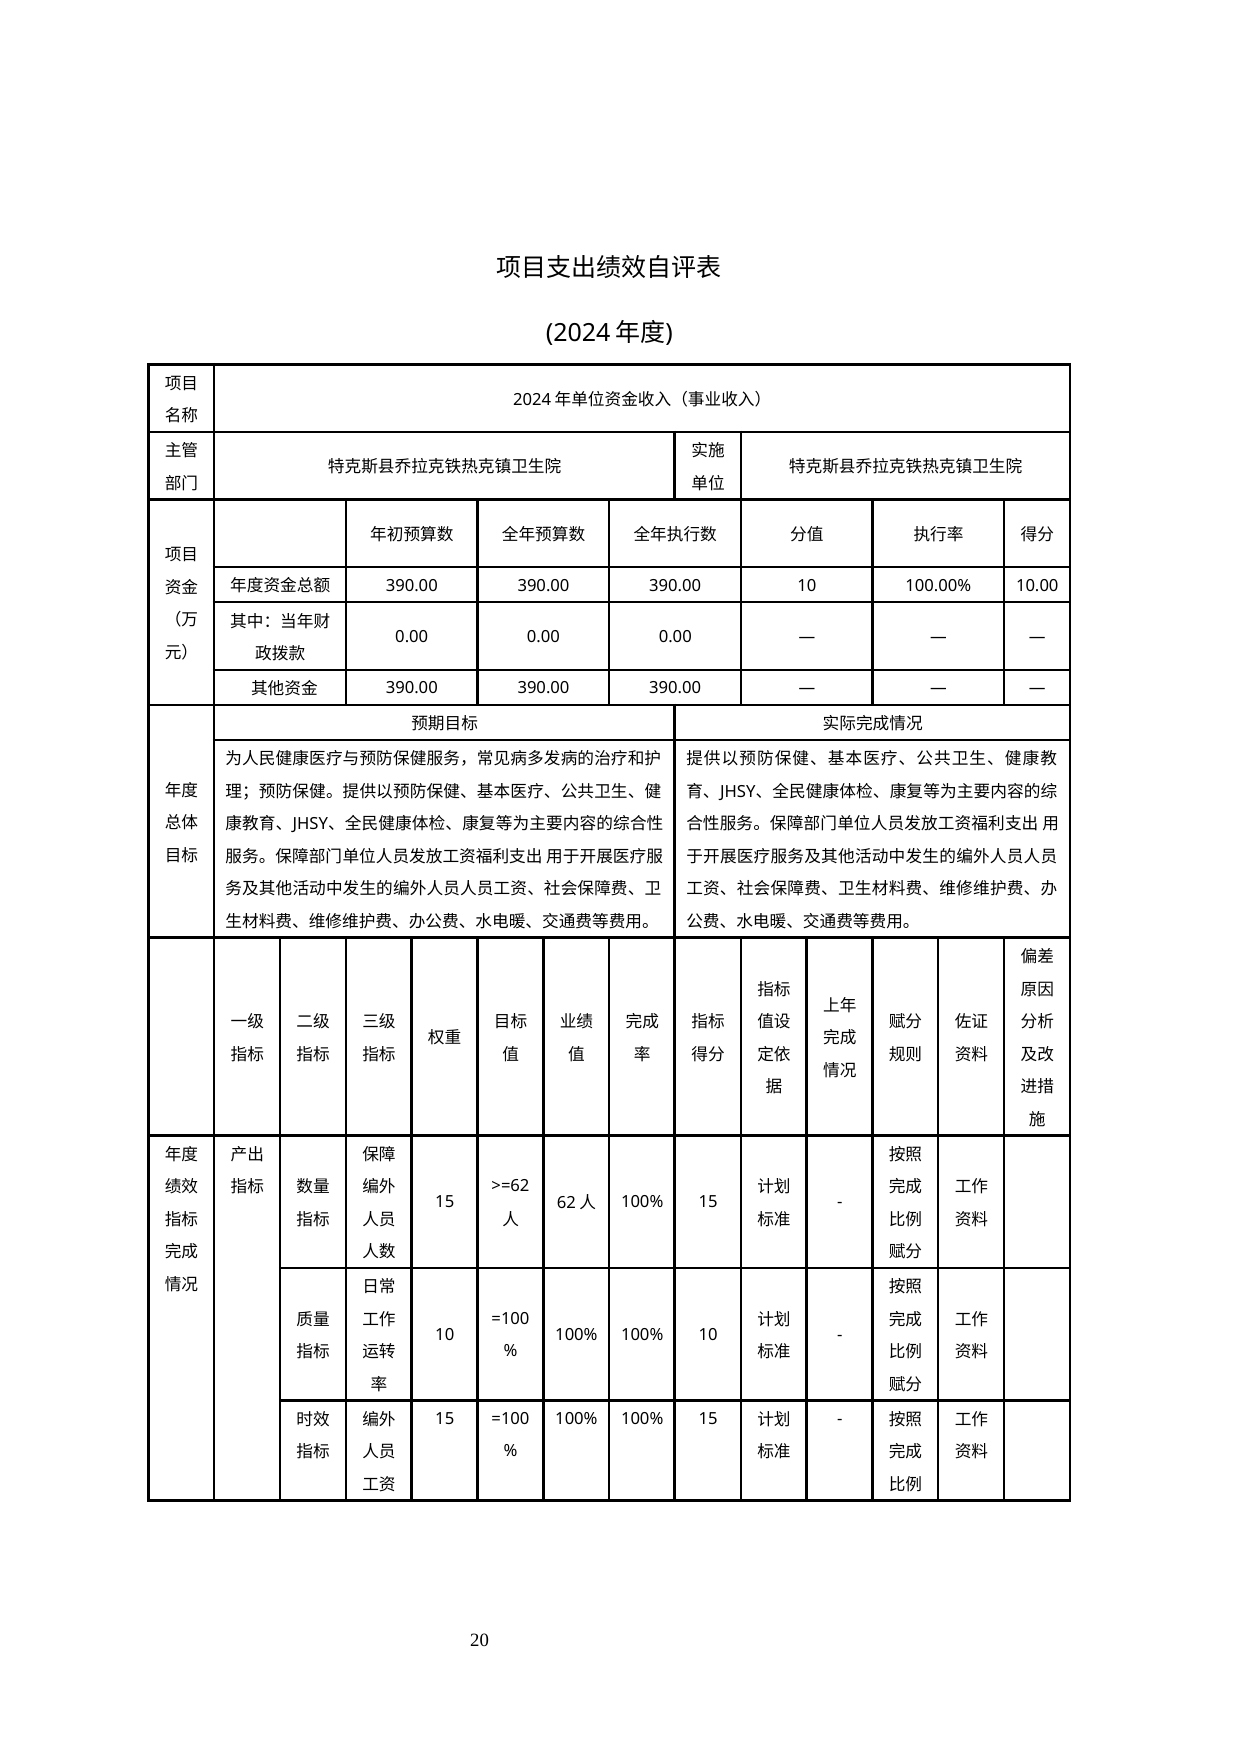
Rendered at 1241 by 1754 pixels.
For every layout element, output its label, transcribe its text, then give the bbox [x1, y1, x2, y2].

table_cell 62人 [545, 1137, 608, 1266]
table_cell 产出指标 [215, 1137, 279, 1499]
table_cell 偏差原因分析及改进措施 [1005, 939, 1069, 1134]
table_cell 100% [610, 1402, 673, 1499]
table_cell 100% [610, 1137, 673, 1266]
table_cell 15 [413, 1137, 476, 1266]
table_cell 390.00 [479, 671, 608, 703]
table_cell - [808, 1402, 871, 1499]
table_cell — [874, 671, 1003, 703]
table_cell 质量指标 [281, 1269, 345, 1399]
table_cell 100% [545, 1269, 608, 1399]
table_cell 计划标准 [742, 1402, 805, 1499]
table_cell 实施单位 [676, 433, 740, 498]
table_cell 执行率 [874, 501, 1003, 566]
table_cell 提供以预防保健、基本医疗、公共卫生、健康教育、JHSY、全民健康体检、康复等为主要内容的综合性服务。保障部门单位人员发放工资福利支出 用于开展医疗服务及其他活动中发生的编外人员人员工资、社会保障费、卫生材料费、维修维护费、办公费、水电暖、交通费等费用。 [676, 741, 1069, 936]
table_cell 按照完成比例赋分 [874, 1137, 937, 1266]
table_cell 预期目标 [215, 706, 673, 739]
table_cell 三级指标 [347, 939, 410, 1134]
table_cell 计划标准 [742, 1137, 805, 1266]
table_cell =100% [479, 1402, 542, 1499]
table_cell 主管部门 [150, 433, 213, 498]
table_header 项目支出绩效自评表 [148, 233, 1070, 298]
table_cell 一级指标 [215, 939, 279, 1134]
table_cell 390.00 [610, 671, 740, 703]
table_cell 保障编外人员人数 [347, 1137, 410, 1266]
table_cell 15 [676, 1137, 740, 1266]
table_cell 15 [413, 1402, 476, 1499]
table_cell 项目名称 [150, 366, 213, 431]
table_cell [1005, 1137, 1069, 1266]
table_cell 按照完成比例赋分 [874, 1269, 937, 1399]
table_cell 10 [413, 1269, 476, 1399]
table_cell 特克斯县乔拉克铁热克镇卫生院 [742, 433, 1069, 498]
table_cell 工作资料 [939, 1137, 1003, 1266]
table_cell 权重 [413, 939, 476, 1134]
table_cell 完成率 [610, 939, 673, 1134]
table_cell [215, 501, 345, 566]
table_cell — [742, 671, 871, 703]
table_cell 100.00% [874, 568, 1003, 601]
table_cell 目标值 [479, 939, 542, 1134]
table_cell 390.00 [610, 568, 740, 601]
table_cell 按照完成比例赋分 [874, 1402, 937, 1499]
table_cell 上年完成情况 [808, 939, 871, 1134]
table_cell 指标得分 [676, 939, 740, 1134]
table_cell 100% [610, 1269, 673, 1399]
table_cell 年度资金总额 [215, 568, 345, 601]
table_cell 390.00 [347, 671, 476, 703]
table_cell 工作资料 [939, 1269, 1003, 1399]
table_cell 佐证资料 [939, 939, 1003, 1134]
table_cell 实际完成情况 [676, 706, 1069, 739]
table_cell 工作资料 [939, 1402, 1003, 1499]
table_cell [1005, 1269, 1069, 1399]
table_cell [150, 939, 213, 1134]
table_cell 10 [676, 1269, 740, 1399]
table_cell 指标值设定依据 [742, 939, 805, 1134]
table_cell 年度绩效指标完成情况 [150, 1137, 213, 1499]
table_cell 全年执行数 [610, 501, 740, 566]
table_cell 计划标准 [742, 1269, 805, 1399]
table_cell 时效指标 [281, 1402, 345, 1499]
table_cell - [808, 1137, 871, 1266]
table_cell 全年预算数 [479, 501, 608, 566]
table_cell — [742, 603, 871, 668]
table_cell =100% [479, 1269, 542, 1399]
table_cell 390.00 [479, 568, 608, 601]
table_cell 业绩值 [545, 939, 608, 1134]
table_cell 0.00 [610, 603, 740, 668]
table_cell 10 [742, 568, 871, 601]
table_cell 日常工作运转率 [347, 1269, 410, 1399]
table_cell 得分 [1005, 501, 1069, 566]
table_cell 赋分规则 [874, 939, 937, 1134]
table_cell 二级指标 [281, 939, 345, 1134]
table_cell — [1005, 671, 1069, 703]
table_cell — [874, 603, 1003, 668]
table_cell >=62人 [479, 1137, 542, 1266]
table_cell 390.00 [347, 568, 476, 601]
table_cell 编外人员工资发放及时率 [347, 1402, 410, 1499]
table_cell (2024年度) [148, 298, 1070, 363]
table_cell 100% [545, 1402, 608, 1499]
table_cell 2024年单位资金收入（事业收入） [215, 366, 1069, 431]
table_cell 年初预算数 [347, 501, 476, 566]
table_cell [1005, 1402, 1069, 1499]
table_cell 分值 [742, 501, 871, 566]
table_cell 为人民健康医疗与预防保健服务，常见病多发病的治疗和护理；预防保健。提供以预防保健、基本医疗、公共卫生、健康教育、JHSY、全民健康体检、康复等为主要内容的综合性服务。保障部门单位人员发放工资福利支出 用于开展医疗服务及其他活动中发生的编外人员人员工资、社会保障费、卫生材料费、维修维护费、办公费、水电暖、交通费等费用。 [215, 741, 673, 936]
table_cell 其他资金 [215, 671, 345, 703]
table_cell 特克斯县乔拉克铁热克镇卫生院 [215, 433, 673, 498]
table_cell 数量指标 [281, 1137, 345, 1266]
table_cell 0.00 [347, 603, 476, 668]
table_cell — [1005, 603, 1069, 668]
table_cell 0.00 [479, 603, 608, 668]
table_cell 项目资金（万元） [150, 501, 213, 703]
table_cell - [808, 1269, 871, 1399]
table_cell 10.00 [1005, 568, 1069, 601]
table_cell 其中：当年财政拨款 [215, 603, 345, 668]
table_cell 15 [676, 1402, 740, 1499]
table_cell 年度总体目标 [150, 706, 213, 936]
